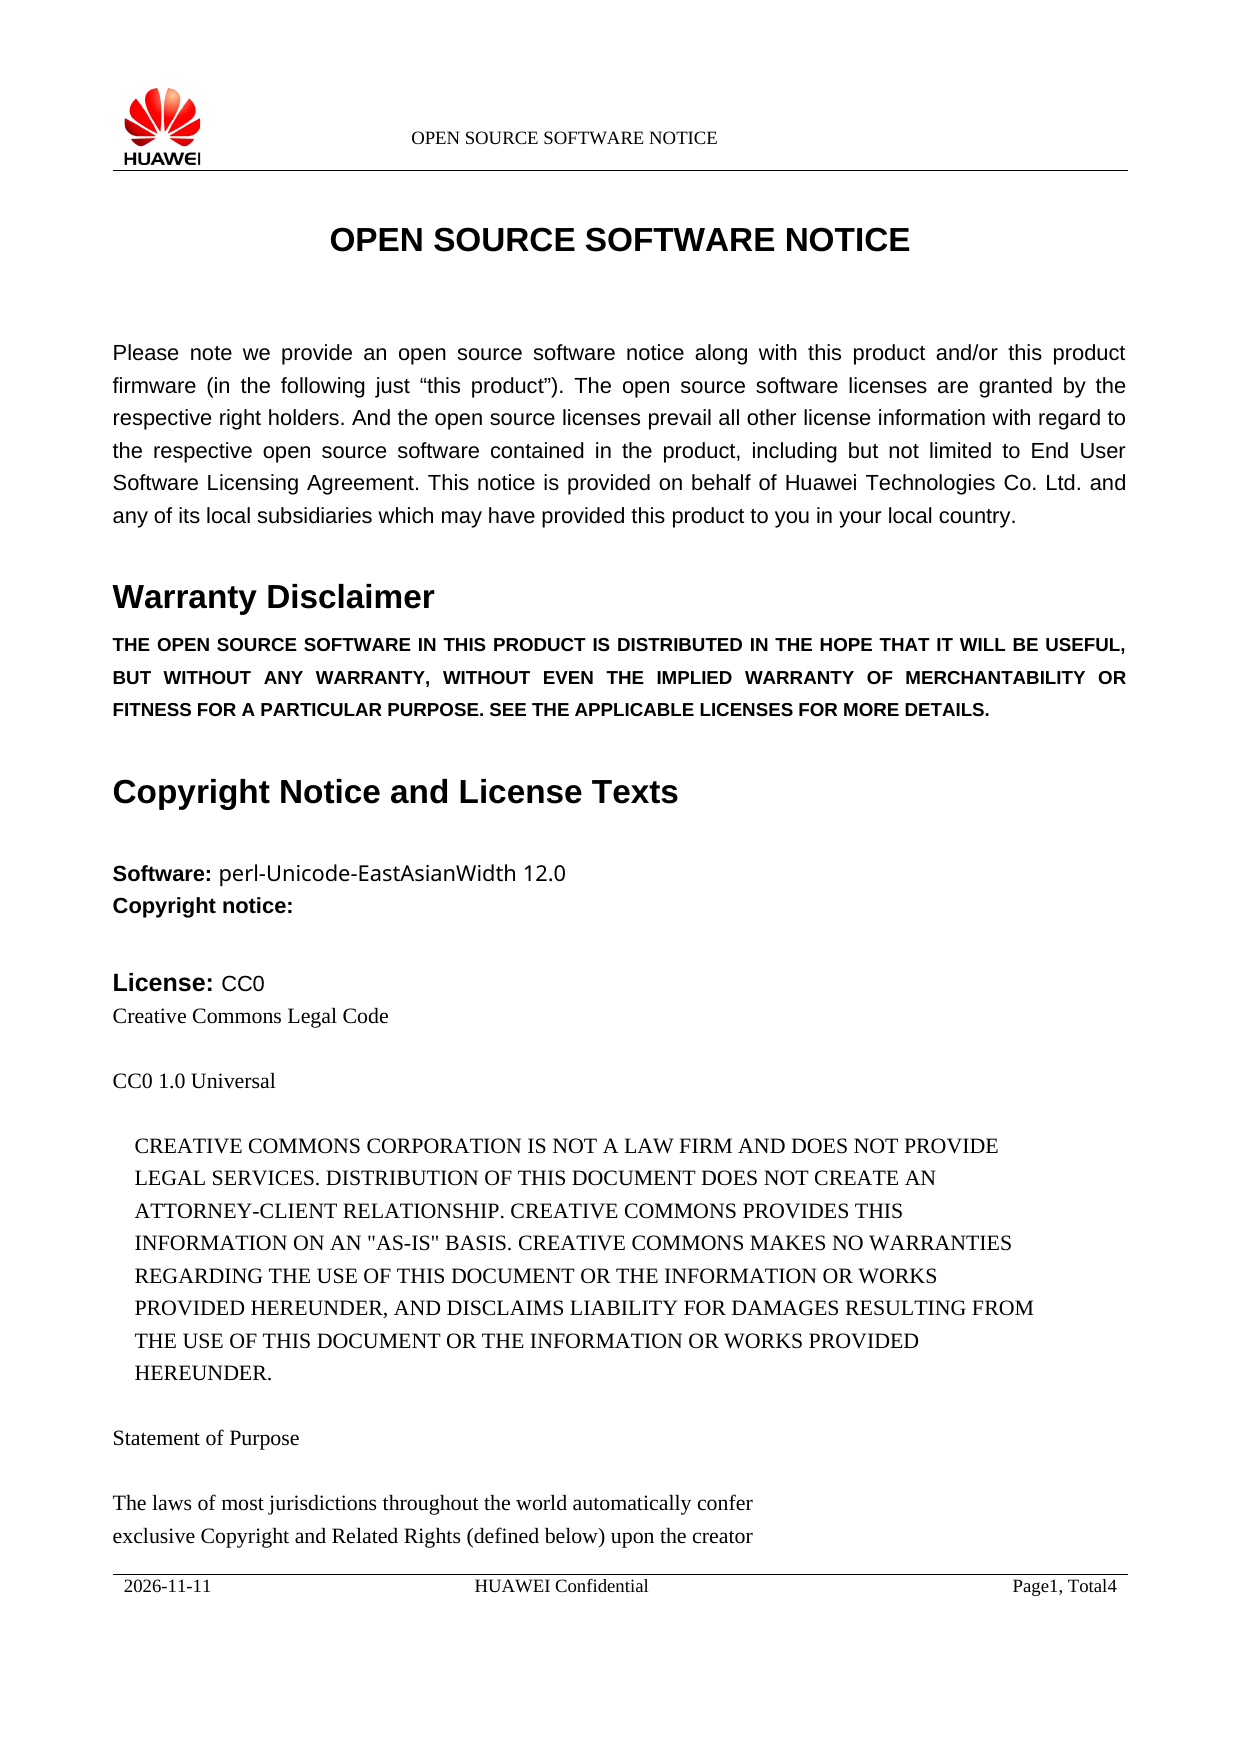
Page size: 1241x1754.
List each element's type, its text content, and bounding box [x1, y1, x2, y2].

text Copyright notice: [112, 889, 1128, 921]
text Warranty Disclaimer [112, 564, 1128, 629]
text Please note we provide an open source software notice along with this product and/or this product firmware (in the following just “this product”). The open source software licenses are granted by the respective right holders. And the open source licenses prevail all other license information with regard to the respective open source software contained in the product, including but not limited to End User Software Licensing Agreement. This notice is provided on behalf of Huawei Technologies Co. Ltd. and any of its local subsidiaries which may have provided this product to you in your local country. [112, 336, 1128, 531]
picture [124, 88, 201, 165]
text License: CC0 [112, 966, 1128, 999]
text Copyright Notice and License Texts [112, 759, 1128, 824]
text OPEN SOURCE SOFTWARE NOTICE [112, 206, 1128, 271]
title Software: perl-Unicode-EastAsianWidth 12.0 [112, 856, 1128, 889]
text The open source software in this product is distributed in the hope that it will be useful, but WITHOUT ANY WARRANTY, without even the implied warranty of MERCHANTABILITY or FITNESS FOR A PARTICULAR PURPOSE. See the applicable licenses for more details. [112, 629, 1128, 726]
